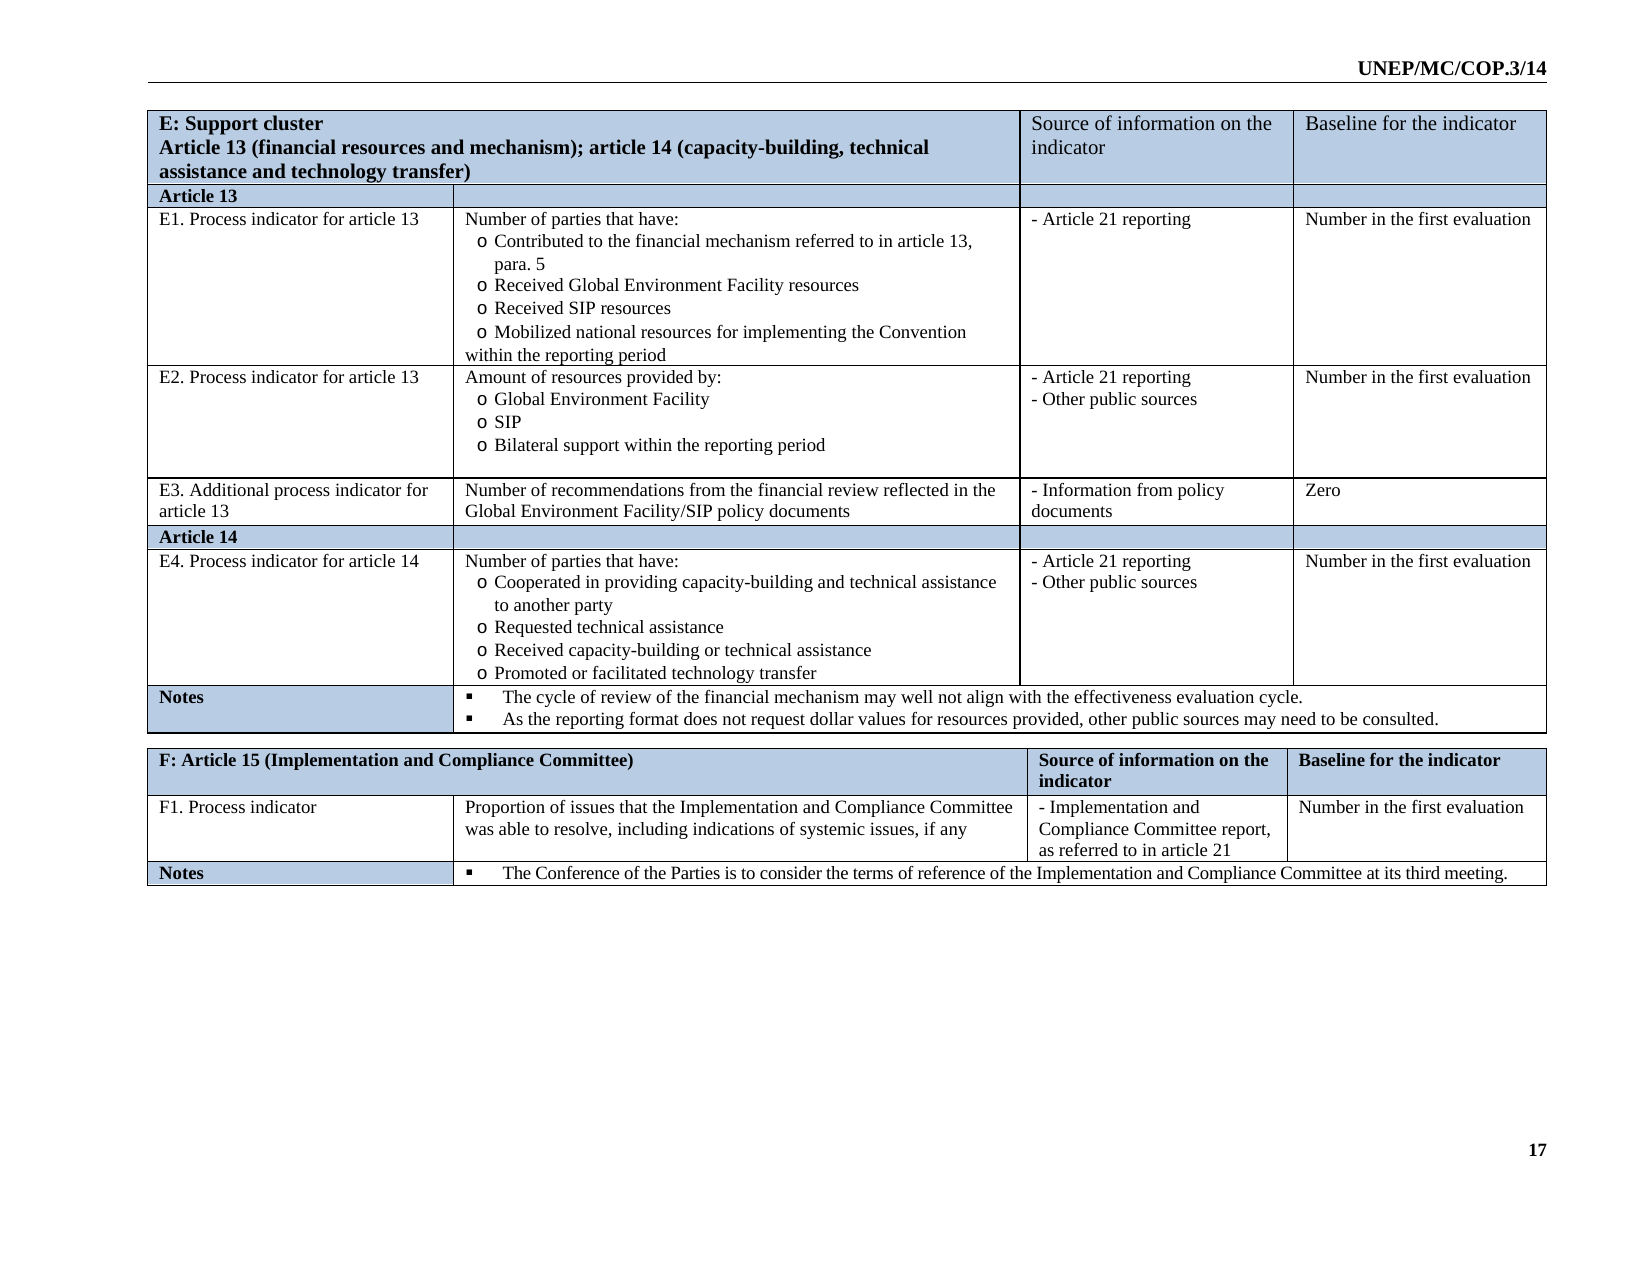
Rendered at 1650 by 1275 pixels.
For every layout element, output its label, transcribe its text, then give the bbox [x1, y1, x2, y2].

table_cell Number in the first evaluation [1294, 550, 1546, 685]
table_cell E3. Additional process indicator for article 13 [148, 479, 453, 525]
table_cell Number of parties that have: Cooperated in providing capacity-building and technical assistance to another party Requested technical assistance Received capacity-building or technical assistance Promoted or facilitated technology transfer [454, 550, 1019, 685]
table_cell The Conference of the Parties is to consider the terms of reference of the Implementation and Compliance Committee at its third meeting. [454, 862, 1546, 884]
table_cell Notes [148, 862, 453, 884]
table_cell Number in the first evaluation [1294, 366, 1546, 477]
table_cell Amount of resources provided by: Global Environment Facility SIP Bilateral support within the reporting period [454, 366, 1019, 477]
table_cell [1021, 526, 1293, 548]
table_cell Number of recommendations from the financial review reflected in the Global Environment Facility/SIP policy documents [454, 479, 1019, 525]
table_header Baseline for the indicator [1294, 111, 1546, 183]
table_cell Number in the first evaluation [1294, 208, 1546, 365]
table_cell Zero [1294, 479, 1546, 525]
table_cell E2. Process indicator for article 13 [148, 366, 453, 477]
table_cell Article 14 [148, 526, 453, 548]
table_cell The cycle of review of the financial mechanism may well not align with the effectiveness evaluation cycle. As the reporting format does not request dollar values for resources provided, other public sources may need to be consulted. [454, 686, 1546, 732]
table_cell [1021, 185, 1293, 207]
table_cell - Article 21 reporting - Other public sources [1021, 366, 1293, 477]
table_cell Article 13 [148, 185, 453, 207]
table_cell [454, 185, 1019, 207]
table_cell Notes [148, 686, 453, 732]
table_header Source of information on the indicator [1028, 749, 1287, 795]
table_cell F1. Process indicator [148, 796, 453, 861]
table_cell E4. Process indicator for article 14 [148, 550, 453, 685]
table_cell Proportion of issues that the Implementation and Compliance Committee was able to resolve, including indications of systemic issues, if any [454, 796, 1027, 861]
table_cell [1294, 526, 1546, 548]
table_cell Number of parties that have: Contributed to the financial mechanism referred to in article 13, para. 5 Received Global Environment Facility resources Received SIP resources Mobilized national resources for implementing the Convention within the reporting period [454, 208, 1019, 365]
table_cell [454, 526, 1019, 548]
table_cell [1294, 185, 1546, 207]
table_cell - Implementation and Compliance Committee report, as referred to in article 21 [1028, 796, 1287, 861]
table_header E: Support cluster Article 13 (financial resources and mechanism); article 14 (capacity-building, technical assistance and technology transfer) [148, 111, 1019, 183]
table_cell E1. Process indicator for article 13 [148, 208, 453, 365]
table_cell - Information from policy documents [1021, 479, 1293, 525]
table_header Source of information on the indicator [1021, 111, 1293, 183]
table_cell Number in the first evaluation [1288, 796, 1546, 861]
table_header Baseline for the indicator [1288, 749, 1546, 795]
table_cell - Article 21 reporting [1021, 208, 1293, 365]
table_header F: Article 15 (Implementation and Compliance Committee) [148, 749, 1027, 795]
table_cell - Article 21 reporting - Other public sources [1021, 550, 1293, 685]
